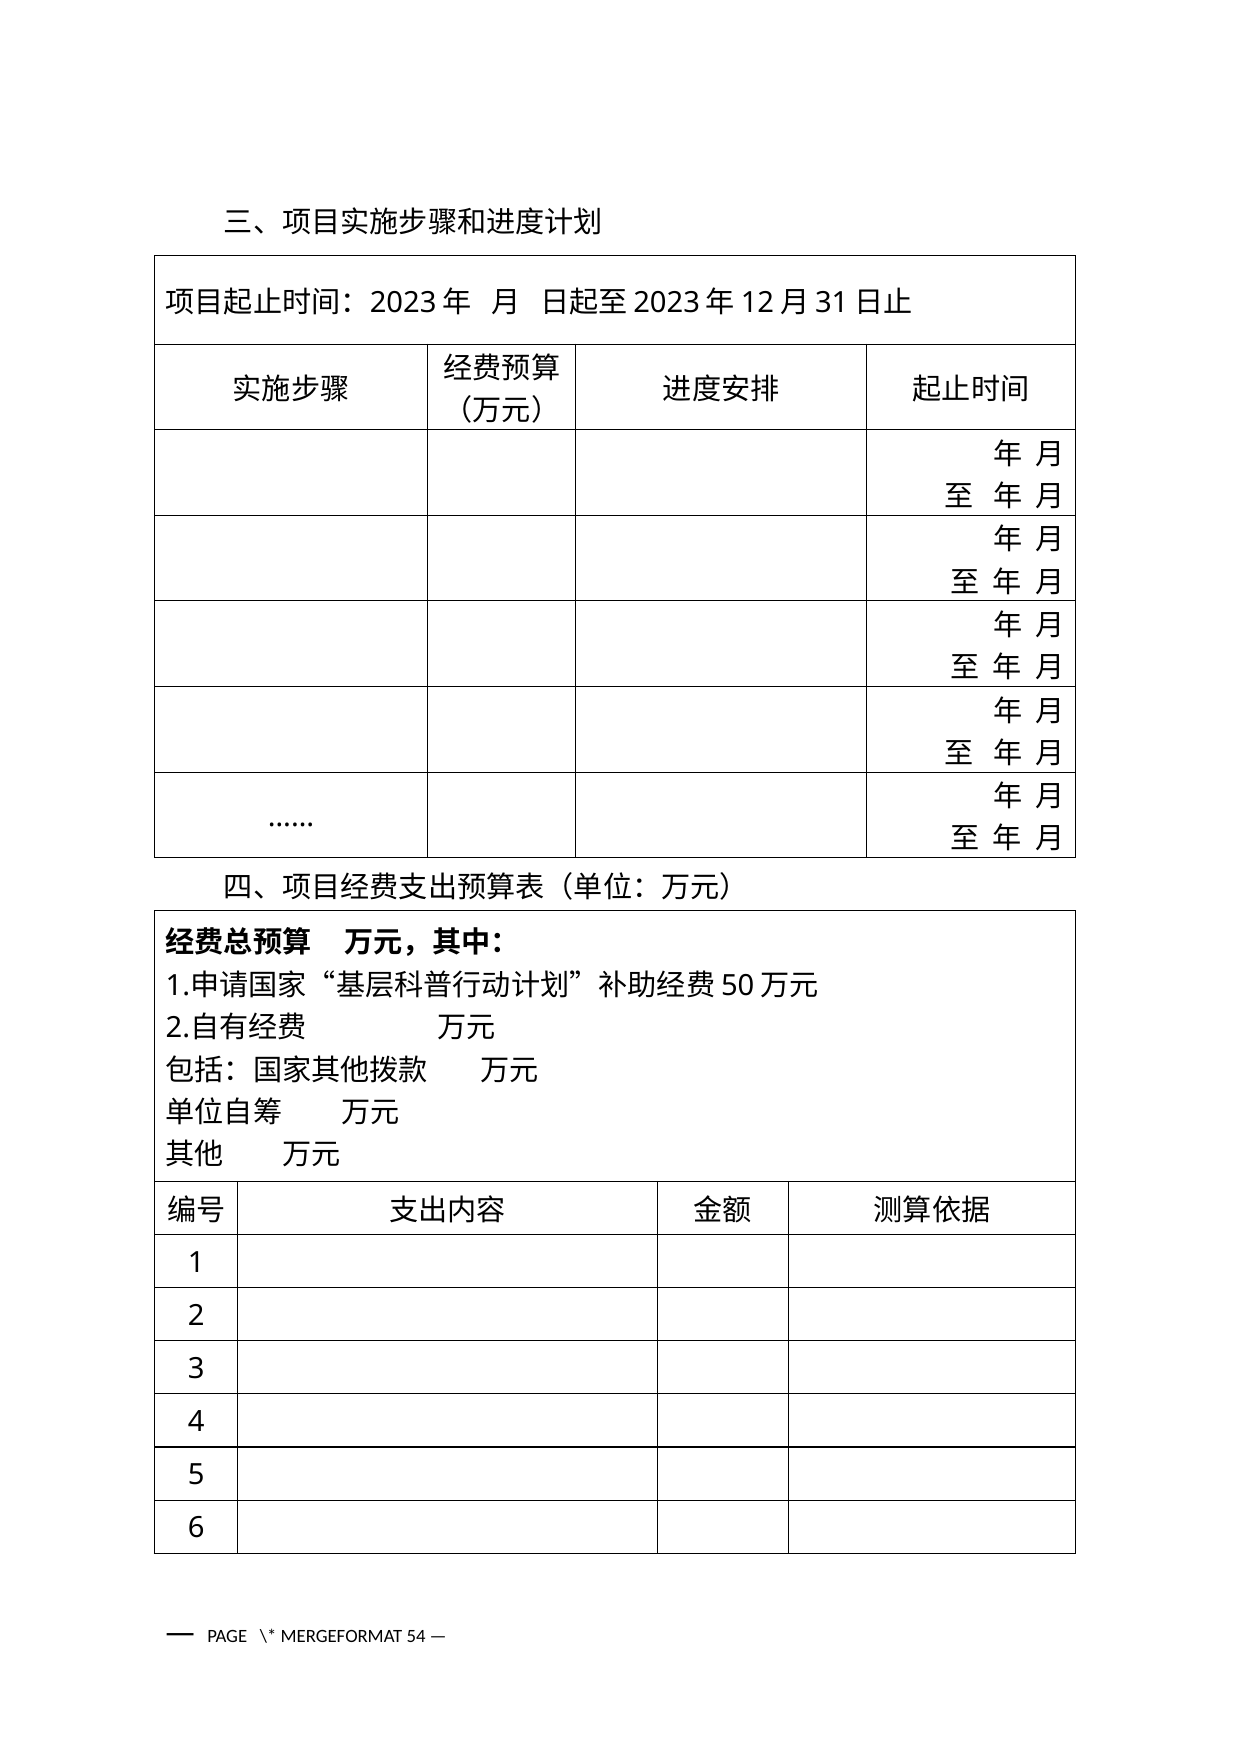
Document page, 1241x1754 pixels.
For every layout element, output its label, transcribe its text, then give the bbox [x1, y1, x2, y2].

table_cell 年 月 至 年 月 [867, 773, 1075, 857]
table_cell 年 月 至 年 月 [867, 516, 1075, 600]
table_cell [658, 1394, 788, 1446]
table_cell [658, 1288, 788, 1340]
table_cell 年 月 至 年 月 [867, 687, 1075, 772]
table_cell 编号 [155, 1182, 237, 1234]
table_cell [789, 1394, 1075, 1446]
table_cell [428, 430, 575, 515]
table_cell [576, 687, 866, 772]
table_cell [789, 1235, 1075, 1287]
table_cell [428, 687, 575, 772]
table_cell 起止时间 [867, 345, 1075, 429]
table_cell [789, 1448, 1075, 1499]
table_cell [155, 516, 427, 600]
table_cell [658, 1501, 788, 1553]
table_cell 1 [155, 1235, 237, 1287]
table_cell 金额 [658, 1182, 788, 1234]
table_cell [789, 1501, 1075, 1553]
table_cell [658, 1448, 788, 1499]
table_cell 3 [155, 1341, 237, 1393]
table_cell 经费预算 （万元） [428, 345, 575, 429]
table_cell 2 [155, 1288, 237, 1340]
table_cell 实施步骤 [155, 345, 427, 429]
table_cell 年 月 至 年 月 [867, 601, 1075, 686]
table_cell 支出内容 [238, 1182, 657, 1234]
table_cell [155, 430, 427, 515]
table_cell [789, 1341, 1075, 1393]
table_cell [155, 601, 427, 686]
table_cell [238, 1501, 657, 1553]
table_cell [428, 773, 575, 857]
table_cell 项目起止时间：2023年 月 日起至2023年12月31日止 [155, 256, 1075, 343]
table_cell [658, 1235, 788, 1287]
table_cell 经费总预算 万元，其中： 1.申请国家“基层科普行动计划”补助经费50万元 2.自有经费 万元 包括：国家其他拨款 万元 单位自筹 万元 其他 万元 [155, 911, 1075, 1181]
table_cell [658, 1341, 788, 1393]
table_cell [238, 1394, 657, 1446]
table_cell 6 [155, 1501, 237, 1553]
table_cell 5 [155, 1448, 237, 1499]
table_cell 进度安排 [576, 345, 866, 429]
table_cell [238, 1448, 657, 1499]
table_cell [155, 687, 427, 772]
table_cell …… [155, 773, 427, 857]
table_cell 4 [155, 1394, 237, 1446]
table_cell [428, 601, 575, 686]
table_cell [576, 516, 866, 600]
table_cell [238, 1341, 657, 1393]
table_cell [576, 601, 866, 686]
table_cell [576, 430, 866, 515]
table_cell [789, 1288, 1075, 1340]
table_header 三、项目实施步骤和进度计划 [154, 184, 1075, 255]
table_cell 年 月 至 年 月 [867, 430, 1075, 515]
table_cell [238, 1235, 657, 1287]
table_cell [576, 773, 866, 857]
table_cell 测算依据 [789, 1182, 1075, 1234]
table_cell [238, 1288, 657, 1340]
table_cell 四、项目经费支出预算表（单位：万元） [154, 858, 1075, 910]
table_cell [428, 516, 575, 600]
